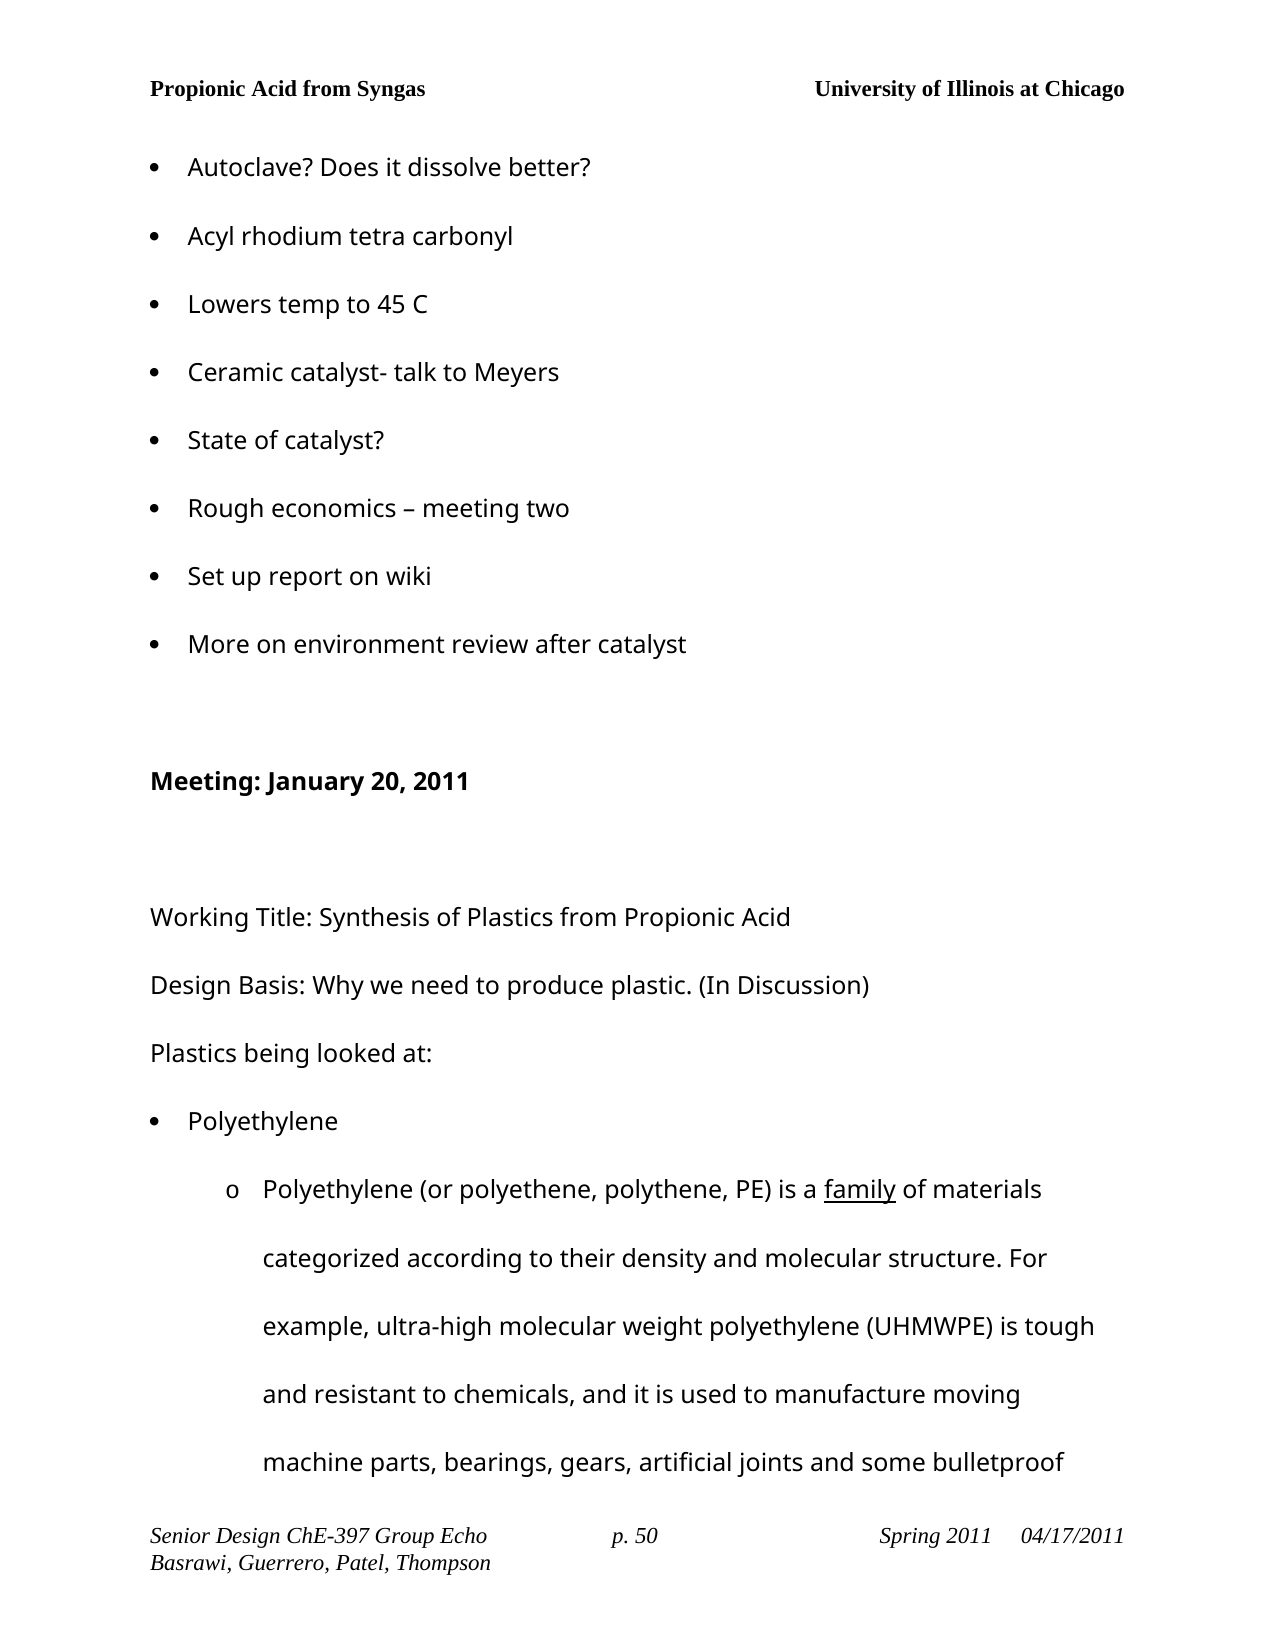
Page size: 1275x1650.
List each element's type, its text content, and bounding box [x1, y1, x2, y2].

list Autoclave? Does it dissolve better? [150, 150, 1125, 184]
text Design Basis: Why we need to produce plastic. (In Discussion) [150, 967, 1125, 1002]
text Plastics being looked at: [150, 1036, 1125, 1070]
list Polyethylene [150, 1104, 1125, 1138]
list Ceramic catalyst- talk to Meyers [150, 354, 1125, 388]
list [225, 1172, 1125, 1479]
list Acyl rhodium tetra carbonyl [150, 218, 1125, 252]
list Lowers temp to 45 C [150, 286, 1125, 320]
list Set up report on wiki [150, 559, 1125, 593]
text Working Title: Synthesis of Plastics from Propionic Acid [150, 899, 1125, 933]
list More on environment review after catalyst [150, 627, 1125, 661]
list State of catalyst? [150, 422, 1125, 457]
list Rough economics – meeting two [150, 491, 1125, 525]
text Meeting: January 20, 2011 [150, 763, 1125, 797]
